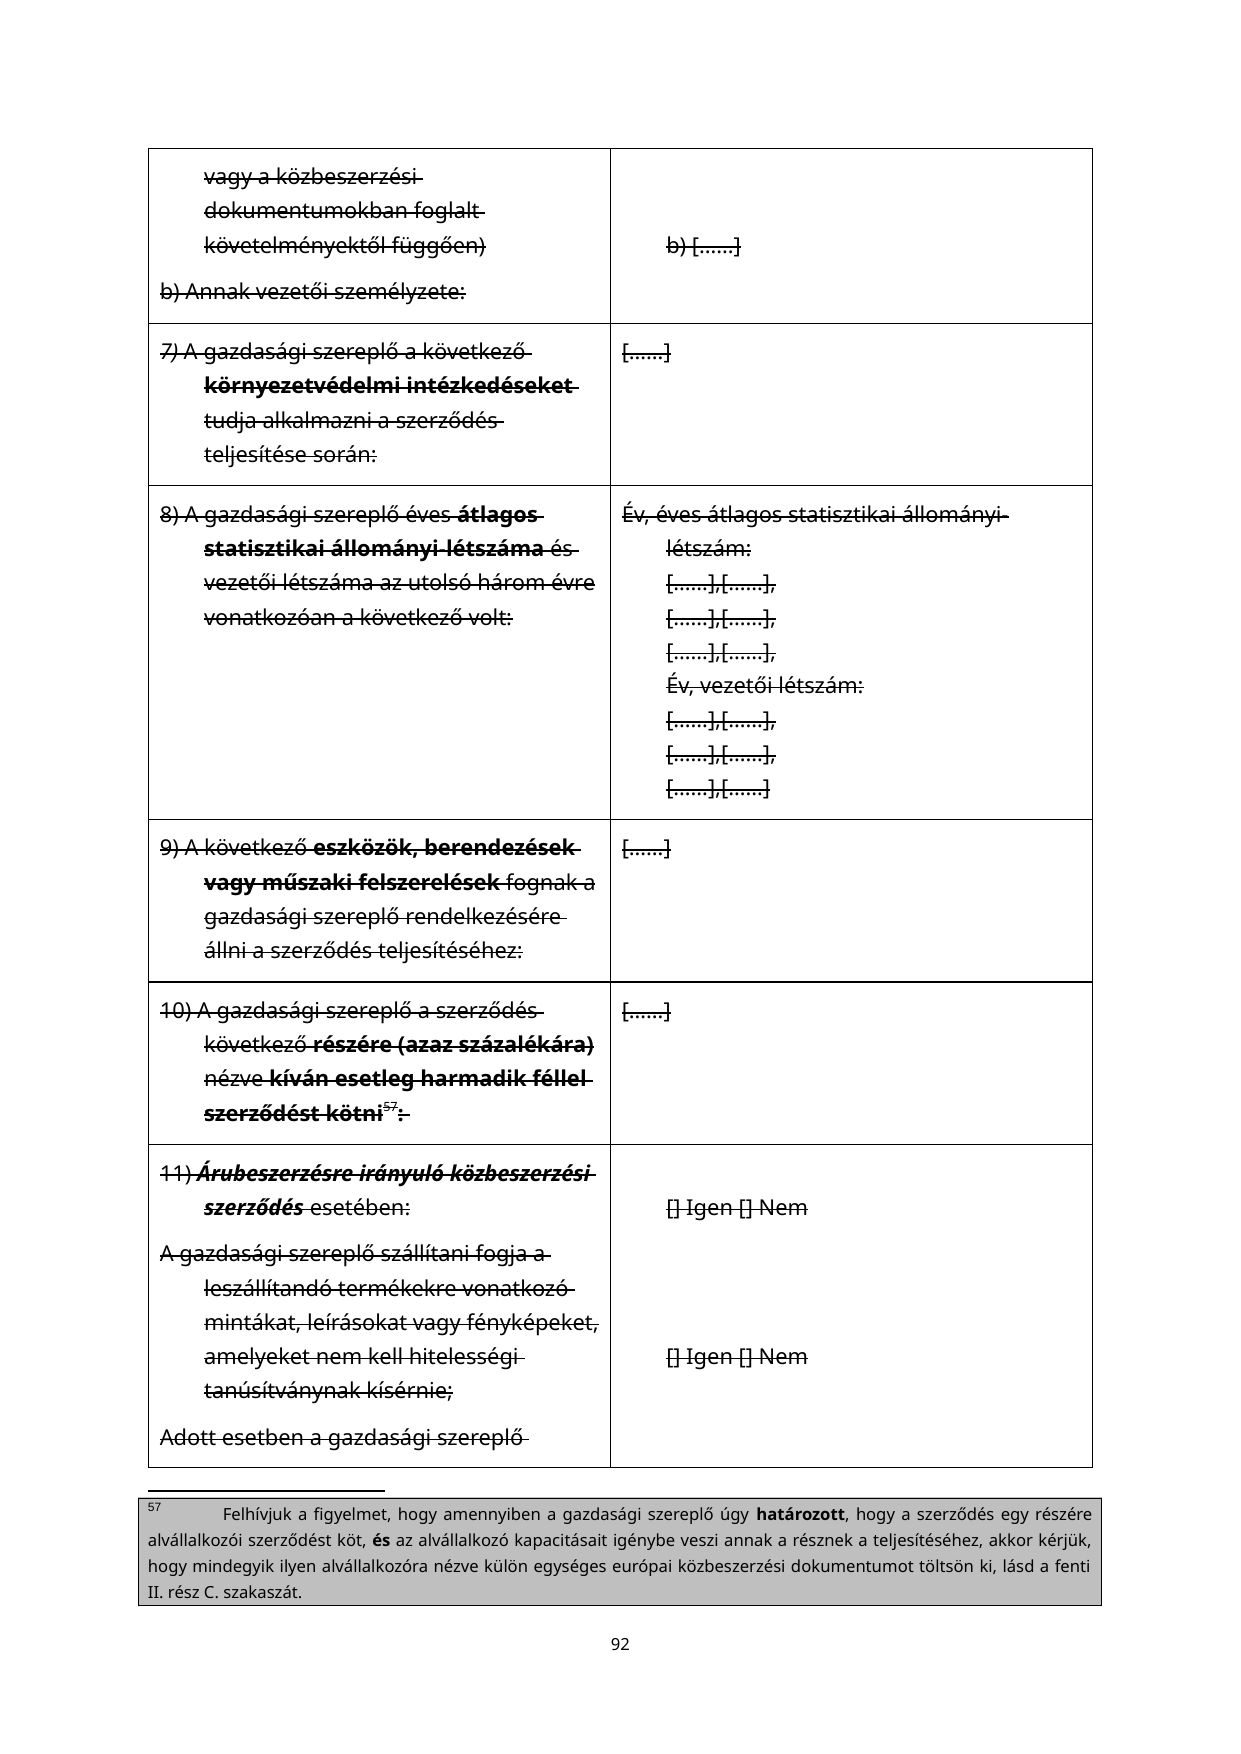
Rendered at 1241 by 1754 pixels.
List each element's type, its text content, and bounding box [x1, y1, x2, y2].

table_cell Év, éves átlagos statisztikai állományi-létszám: [……],[……], [……],[……], [……],[……], Év, vezetői létszám: [……],[……], [……],[……], [……],[……] [611, 486, 1092, 819]
table_cell [……] [611, 324, 1092, 485]
table_cell a) [……] b) [……] [611, 149, 1092, 323]
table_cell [149, 149, 610, 323]
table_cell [149, 1145, 610, 1467]
table_cell 10) A gazdasági szereplő a szerződés következő részére (azaz százalékára) nézve kíván esetleg harmadik féllel szerződést kötni: [149, 983, 610, 1144]
table_cell [……] [611, 983, 1092, 1144]
table_cell 7) A gazdasági szereplő a következő környezetvédelmi intézkedéseket tudja alkalmazni a szerződés teljesítése során: [149, 324, 610, 485]
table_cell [611, 1145, 1092, 1467]
table_cell [……] [611, 820, 1092, 981]
table_cell 9) A következő eszközök, berendezések vagy műszaki felszerelések fognak a gazdasági szereplő rendelkezésére állni a szerződés teljesítéséhez: [149, 820, 610, 981]
table_cell 8) A gazdasági szereplő éves átlagos statisztikai állományi-létszáma és vezetői létszáma az utolsó három évre vonatkozóan a következő volt: [149, 486, 610, 819]
